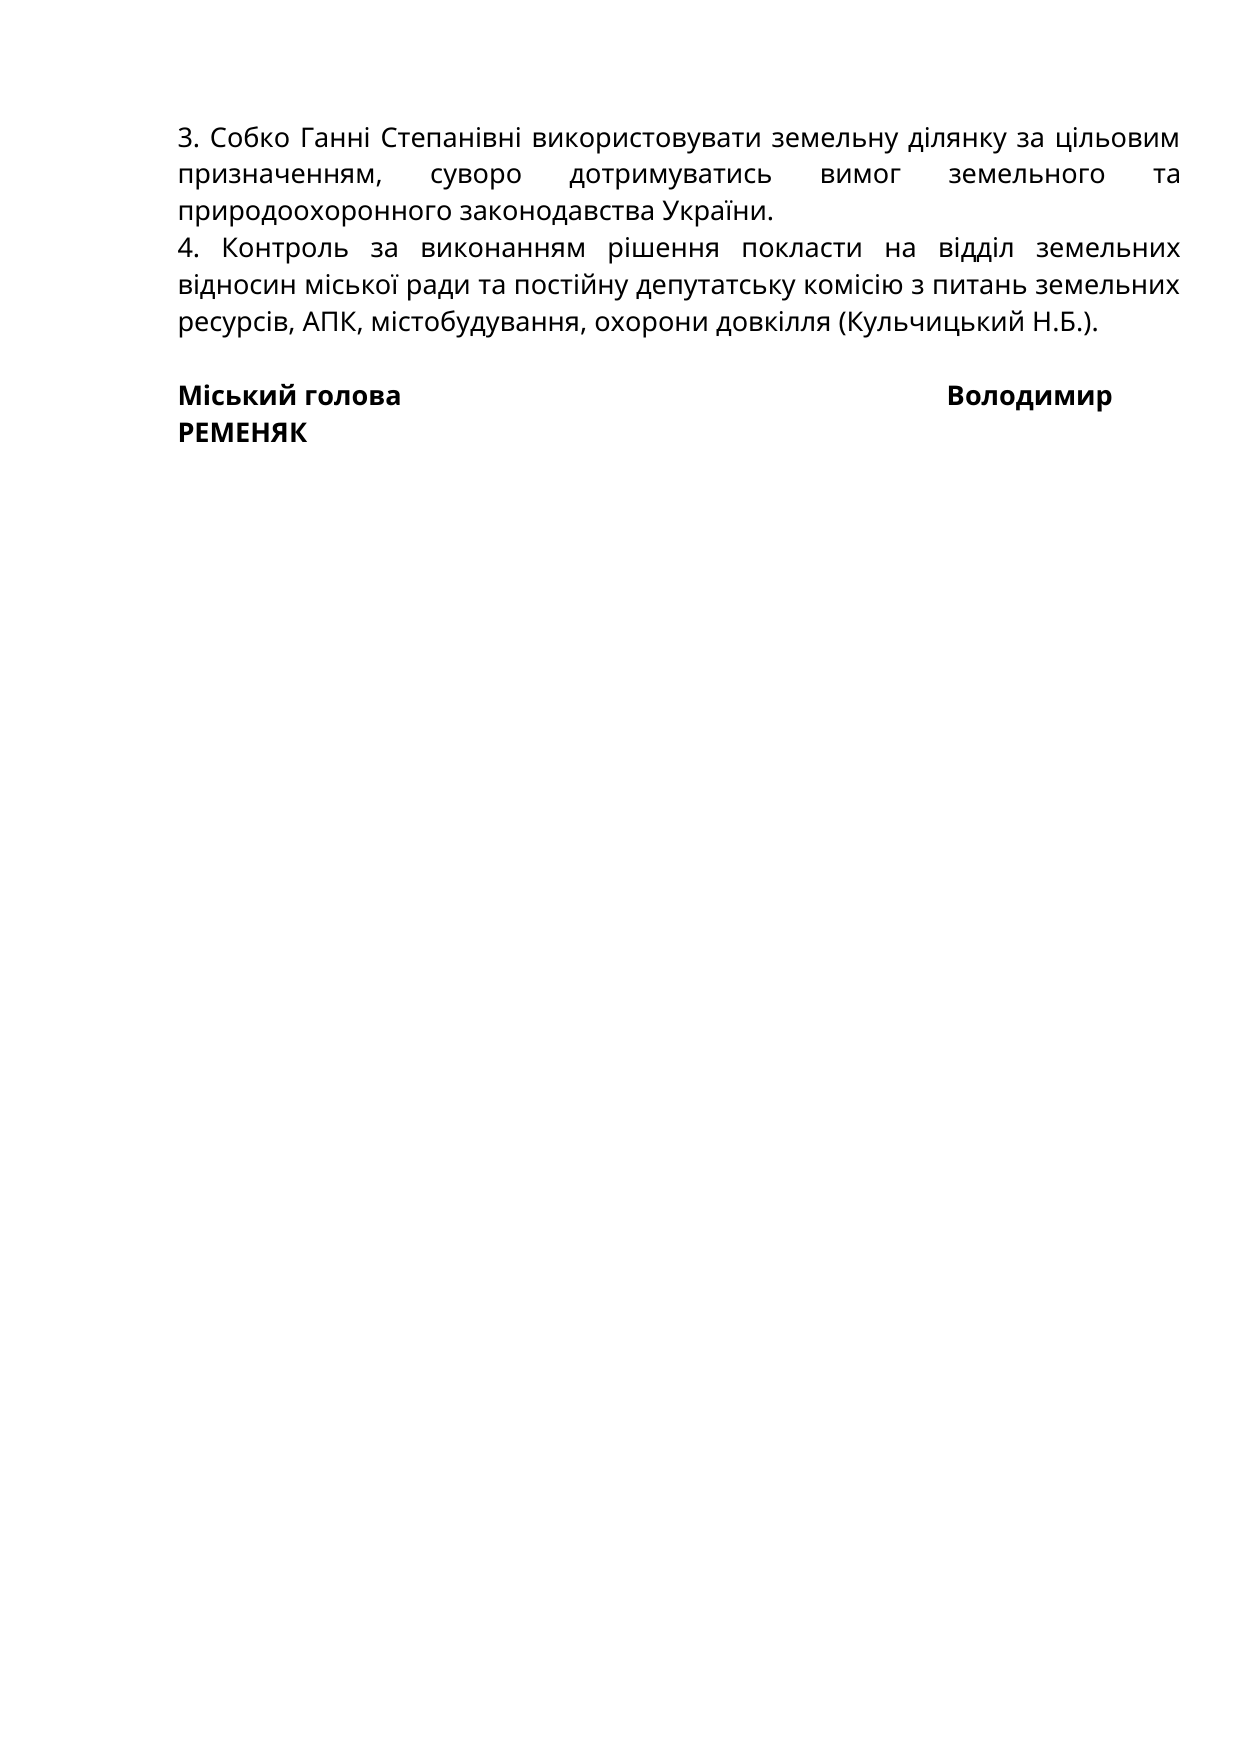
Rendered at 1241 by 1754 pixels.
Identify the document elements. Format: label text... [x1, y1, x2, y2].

text 3. Собко Ганні Степанівні використовувати земельну ділянку за цільовим призначенням, суворо дотримуватись вимог земельного та природоохоронного законодавства України. [177, 118, 1182, 229]
text Міський голова Володимир РЕМЕНЯК [177, 376, 1181, 450]
text 4. Контроль за виконанням рішення покласти на відділ земельних відносин міської ради та постійну депутатську комісію з питань земельних ресурсів, АПК, містобудування, охорони довкілля (Кульчицький Н.Б.). [177, 229, 1182, 339]
